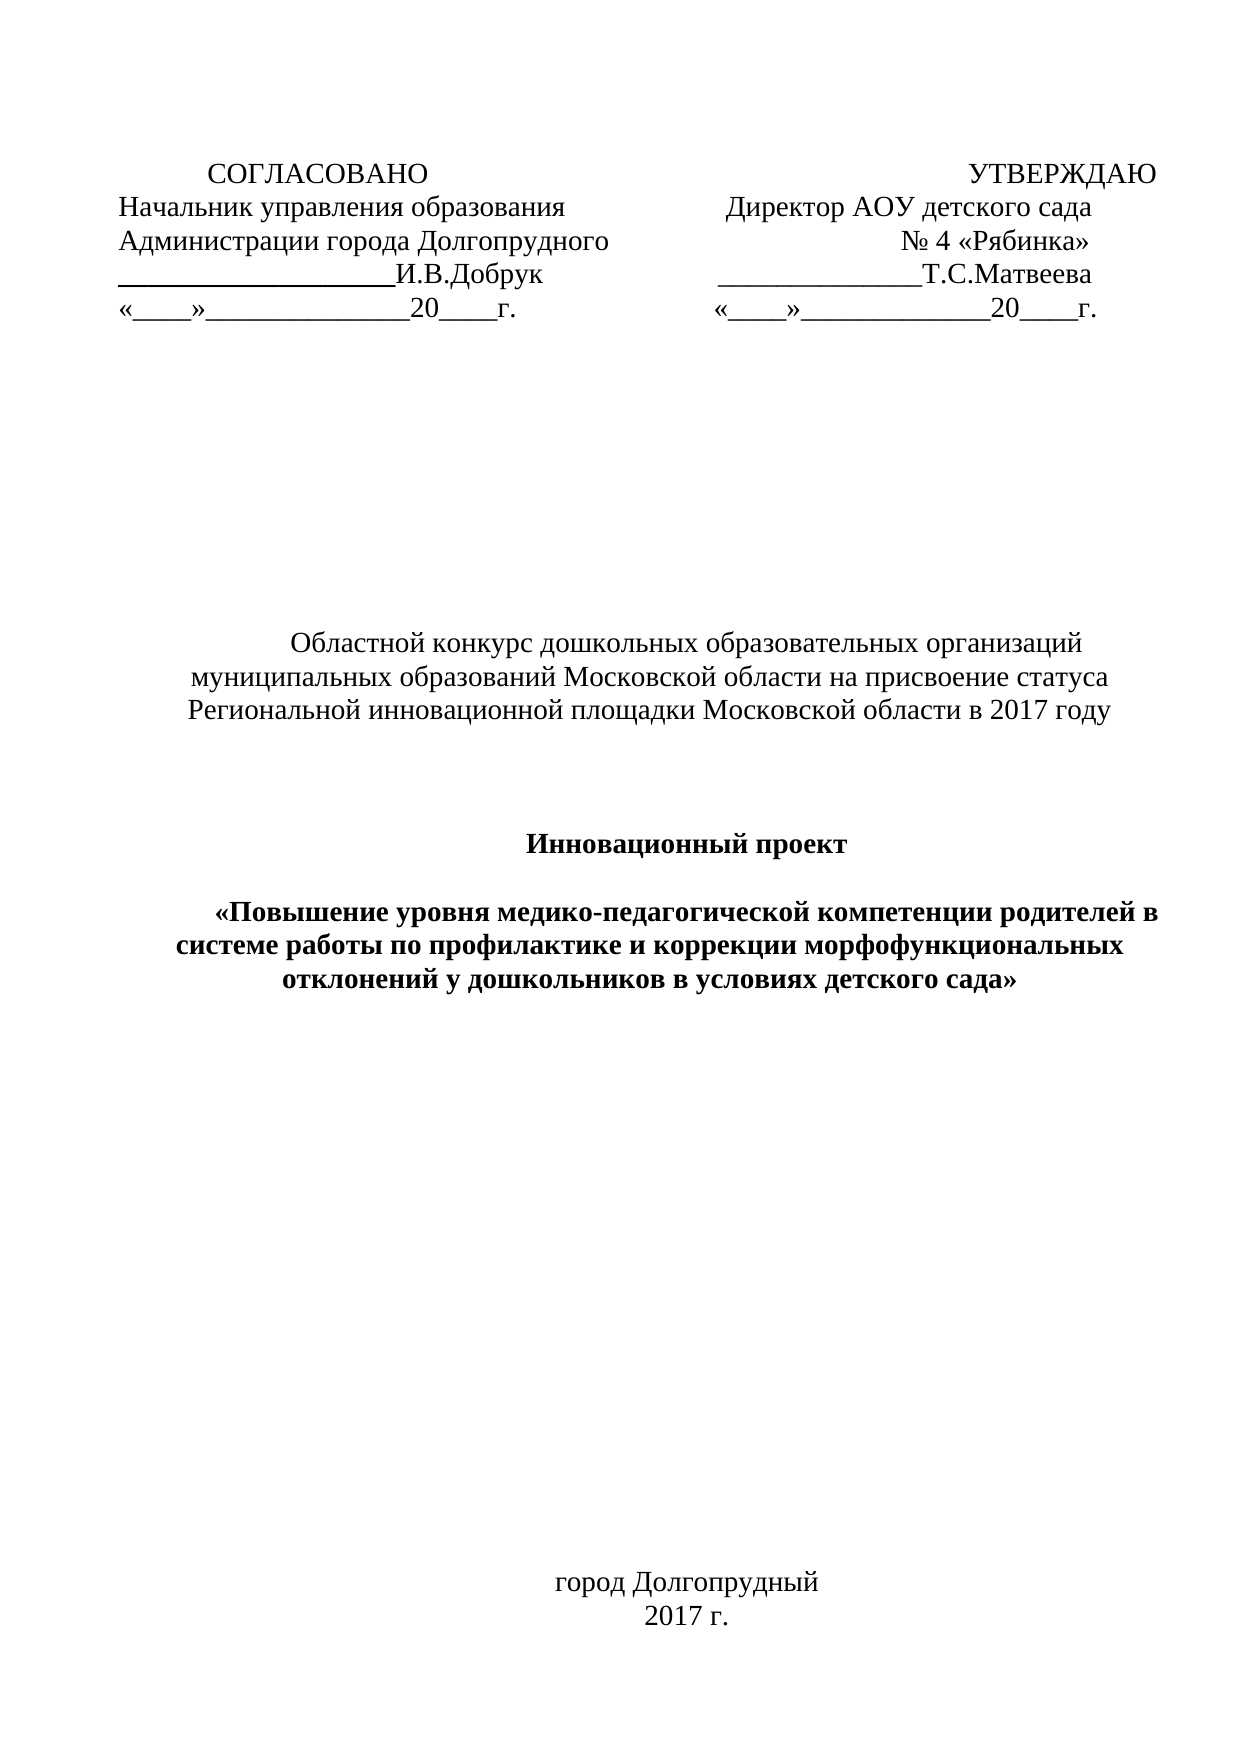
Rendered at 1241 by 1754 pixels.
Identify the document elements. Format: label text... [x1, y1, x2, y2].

text Начальник управления образования Директор АОУ детского сада [118, 189, 1181, 223]
text Областной конкурс дошкольных образовательных организаций муниципальных образований Московской области на присвоение статуса Региональной инновационной площадки Московской области в 2017 году [118, 625, 1181, 726]
text Администрации города Долгопрудного № 4 «Рябинка» [118, 223, 1181, 256]
text 2017 г. [118, 1598, 1181, 1632]
text Инновационный проект [118, 827, 1181, 860]
text «____»______________20____г. «____»_____________20____г. [118, 290, 1181, 323]
text СОГЛАСОВАНО УТВЕРЖДАЮ [118, 156, 1181, 189]
text город Долгопрудный [118, 1564, 1181, 1598]
text «Повышение уровня медико-педагогической компетенции родителей в системе работы по профилактике и коррекции морфофункциональных отклонений у дошкольников в условиях детского сада» [118, 894, 1181, 994]
text ___________________И.В.Добрук ______________Т.С.Матвеева [118, 256, 1181, 290]
